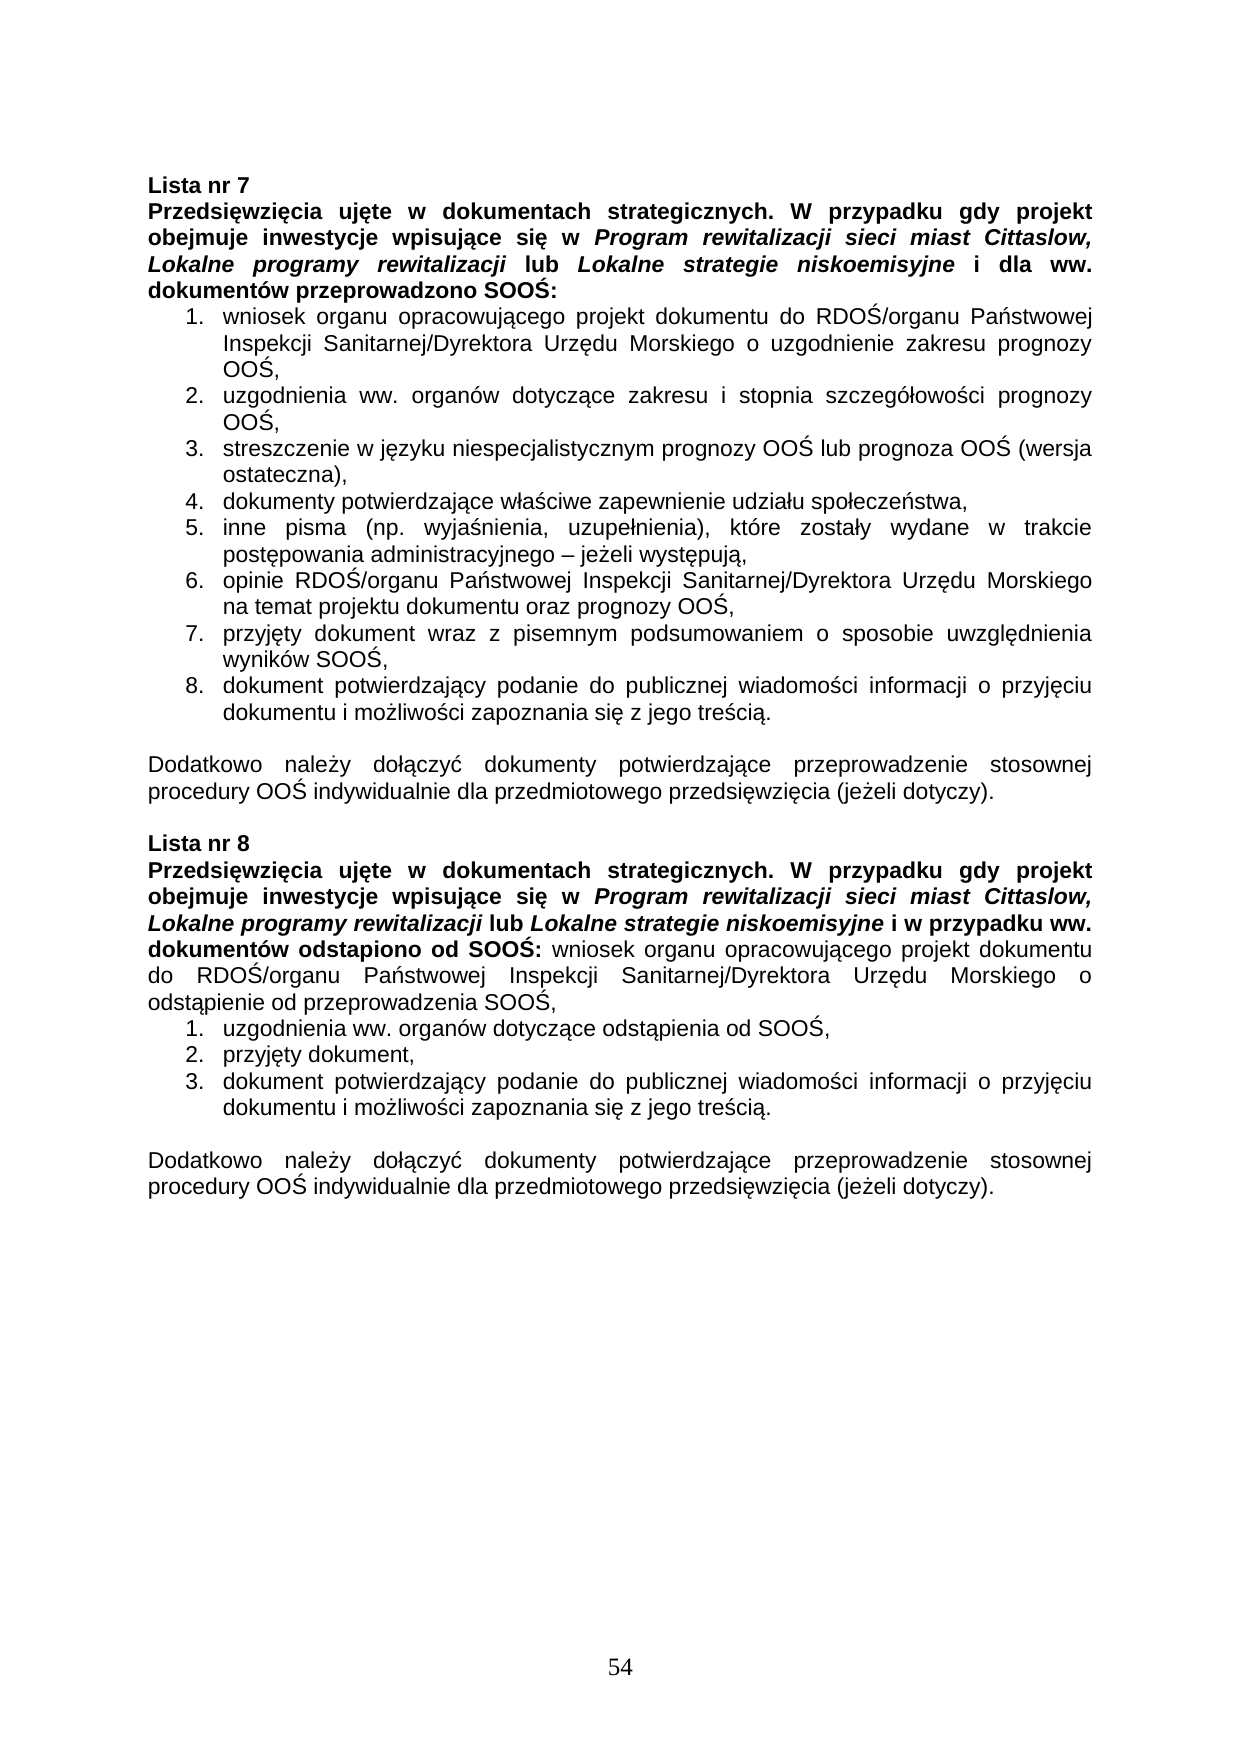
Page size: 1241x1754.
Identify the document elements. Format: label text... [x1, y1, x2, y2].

list uzgodnienia ww. organów dotyczące odstąpienia od SOOŚ, [185, 1015, 1093, 1041]
text Lista nr 7 [148, 172, 1093, 198]
text Dodatkowo należy dołączyć dokumenty potwierdzające przeprowadzenie stosownej procedury OOŚ indywidualnie dla przedmiotowego przedsięwzięcia (jeżeli dotyczy). [148, 751, 1093, 804]
list dokument potwierdzający podanie do publicznej wiadomości informacji o przyjęciu dokumentu i możliwości zapoznania się z jego treścią. [185, 1068, 1093, 1120]
list dokument potwierdzający podanie do publicznej wiadomości informacji o przyjęciu dokumentu i możliwości zapoznania się z jego treścią. [185, 672, 1093, 725]
list przyjęty dokument wraz z pisemnym podsumowaniem o sposobie uwzględnienia wyników SOOŚ, [185, 619, 1093, 672]
list inne pisma (np. wyjaśnienia, uzupełnienia), które zostały wydane w trakcie postępowania administracyjnego – jeżeli występują, [185, 514, 1093, 567]
list streszczenie w języku niespecjalistycznym prognozy OOŚ lub prognoza OOŚ (wersja ostateczna), [185, 435, 1093, 488]
text Dodatkowo należy dołączyć dokumenty potwierdzające przeprowadzenie stosownej procedury OOŚ indywidualnie dla przedmiotowego przedsięwzięcia (jeżeli dotyczy). [148, 1147, 1093, 1199]
list dokumenty potwierdzające właściwe zapewnienie udziału społeczeństwa, [185, 488, 1093, 514]
list uzgodnienia ww. organów dotyczące zakresu i stopnia szczegółowości prognozy OOŚ, [185, 382, 1093, 435]
text Lista nr 8 [148, 830, 1093, 857]
text Przedsięwzięcia ujęte w dokumentach strategicznych. W przypadku gdy projekt obejmuje inwestycje wpisujące się w Program rewitalizacji sieci miast Cittaslow, Lokalne programy rewitalizacji lub Lokalne strategie niskoemisyjne i w przypadku ww. dokumentów odstapiono od SOOŚ: wniosek organu opracowującego projekt dokumentu do RDOŚ/organu Państwowej Inspekcji Sanitarnej/Dyrektora Urzędu Morskiego o odstąpienie od przeprowadzenia SOOŚ, [148, 857, 1093, 1015]
list wniosek organu opracowującego projekt dokumentu do RDOŚ/organu Państwowej Inspekcji Sanitarnej/Dyrektora Urzędu Morskiego o uzgodnienie zakresu prognozy OOŚ, [185, 303, 1093, 382]
list opinie RDOŚ/organu Państwowej Inspekcji Sanitarnej/Dyrektora Urzędu Morskiego na temat projektu dokumentu oraz prognozy OOŚ, [185, 567, 1093, 619]
text Przedsięwzięcia ujęte w dokumentach strategicznych. W przypadku gdy projekt obejmuje inwestycje wpisujące się w Program rewitalizacji sieci miast Cittaslow, Lokalne programy rewitalizacji lub Lokalne strategie niskoemisyjne i dla ww. dokumentów przeprowadzono SOOŚ: [148, 198, 1093, 303]
list przyjęty dokument, [185, 1041, 1093, 1068]
